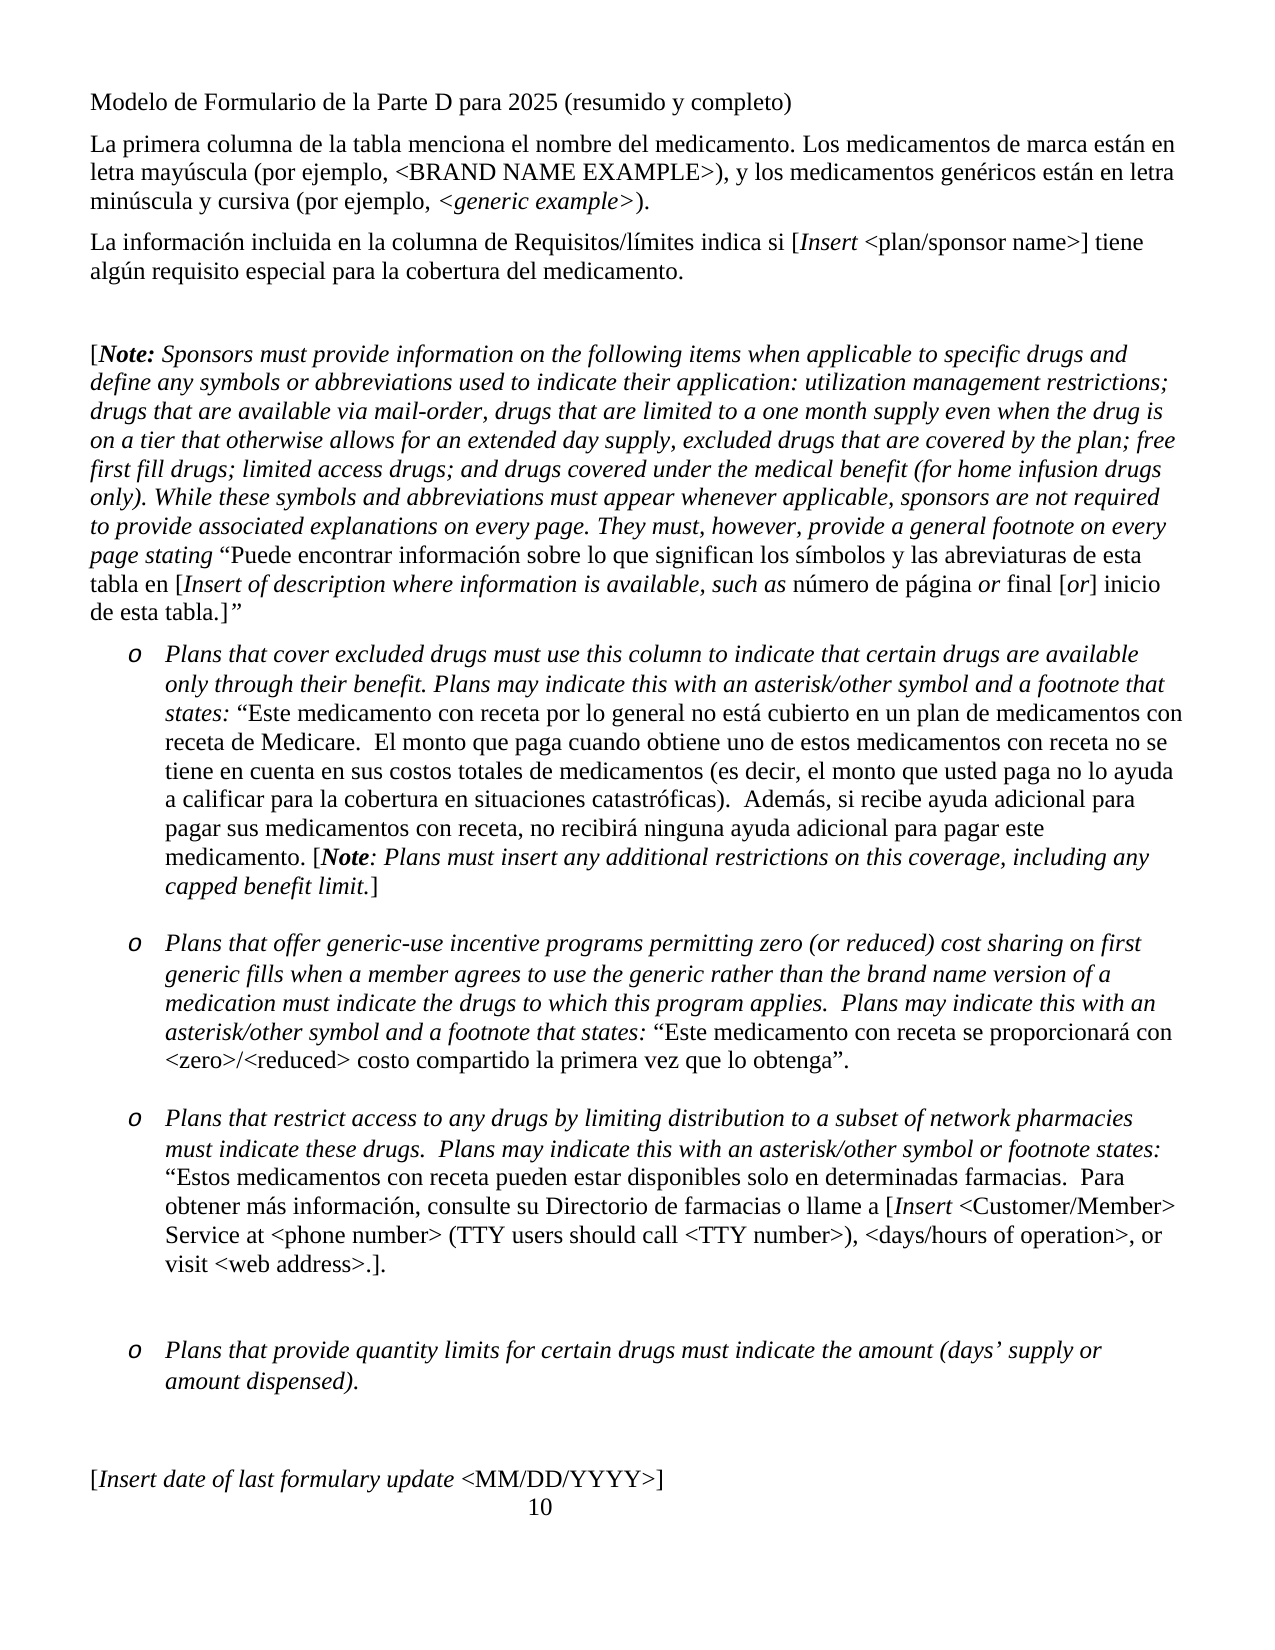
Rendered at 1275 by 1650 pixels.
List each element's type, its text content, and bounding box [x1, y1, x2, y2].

list Plans that offer generic-use incentive programs permitting zero (or reduced) cost sharing on first generic fills when a member agrees to use the generic rather than the brand name version of a medication must indicate the drugs to which this program applies. Plans may indicate this with an asterisk/other symbol and a footnote that states: “Este medicamento con receta se proporcionará con <zero>/<reduced> costo compartido la primera vez que lo obtenga”. [127, 928, 1185, 1074]
list Plans that cover excluded drugs must use this column to indicate that certain drugs are available only through their benefit. Plans may indicate this with an asterisk/other symbol and a footnote that states: “Este medicamento con receta por lo general no está cubierto en un plan de medicamentos con receta de Medicare. El monto que paga cuando obtiene uno de estos medicamentos con receta no se tiene en cuenta en sus costos totales de medicamentos (es decir, el monto que usted paga no lo ayuda a calificar para la cobertura en situaciones catastróficas). Además, si recibe ayuda adicional para pagar sus medicamentos con receta, no recibirá ninguna ayuda adicional para pagar este medicamento. [Note: Plans must insert any additional restrictions on this coverage, including any capped benefit limit.] [127, 639, 1185, 899]
text [Note: Sponsors must provide information on the following items when applicable to specific drugs and define any symbols or abbreviations used to indicate their application: utilization management restrictions; drugs that are available via mail-order, drugs that are limited to a one month supply even when the drug is on a tier that otherwise allows for an extended day supply, excluded drugs that are covered by the plan; free first fill drugs; limited access drugs; and drugs covered under the medical benefit (for home infusion drugs only). While these symbols and abbreviations must appear whenever applicable, sponsors are not required to provide associated explanations on every page. They must, however, provide a general footnote on every page stating “Puede encontrar información sobre lo que significan los símbolos y las abreviaturas de esta tabla en [Insert of description where information is available, such as número de página or final [or] inicio de esta tabla.]” [90, 339, 1185, 626]
list Plans that restrict access to any drugs by limiting distribution to a subset of network pharmacies must indicate these drugs. Plans may indicate this with an asterisk/other symbol or footnote states: “Estos medicamentos con receta pueden estar disponibles solo en determinadas farmacias. Para obtener más información, consulte su Directorio de farmacias o llame a [Insert <Customer/Member> Service at <phone number> (TTY users should call <TTY number>), <days/hours of operation>, or visit <web address>.]. [127, 1103, 1185, 1277]
text La información incluida en la columna de Requisitos/límites indica si [Insert <plan/sponsor name>] tiene algún requisito especial para la cobertura del medicamento. [90, 227, 1185, 285]
list Plans that provide quantity limits for certain drugs must indicate the amount (days’ supply or amount dispensed). [127, 1335, 1185, 1394]
text La primera columna de la tabla menciona el nombre del medicamento. Los medicamentos de marca están en letra mayúscula (por ejemplo, <BRAND NAME EXAMPLE>), y los medicamentos genéricos están en letra minúscula y cursiva (por ejemplo, <generic example>). [90, 129, 1185, 215]
